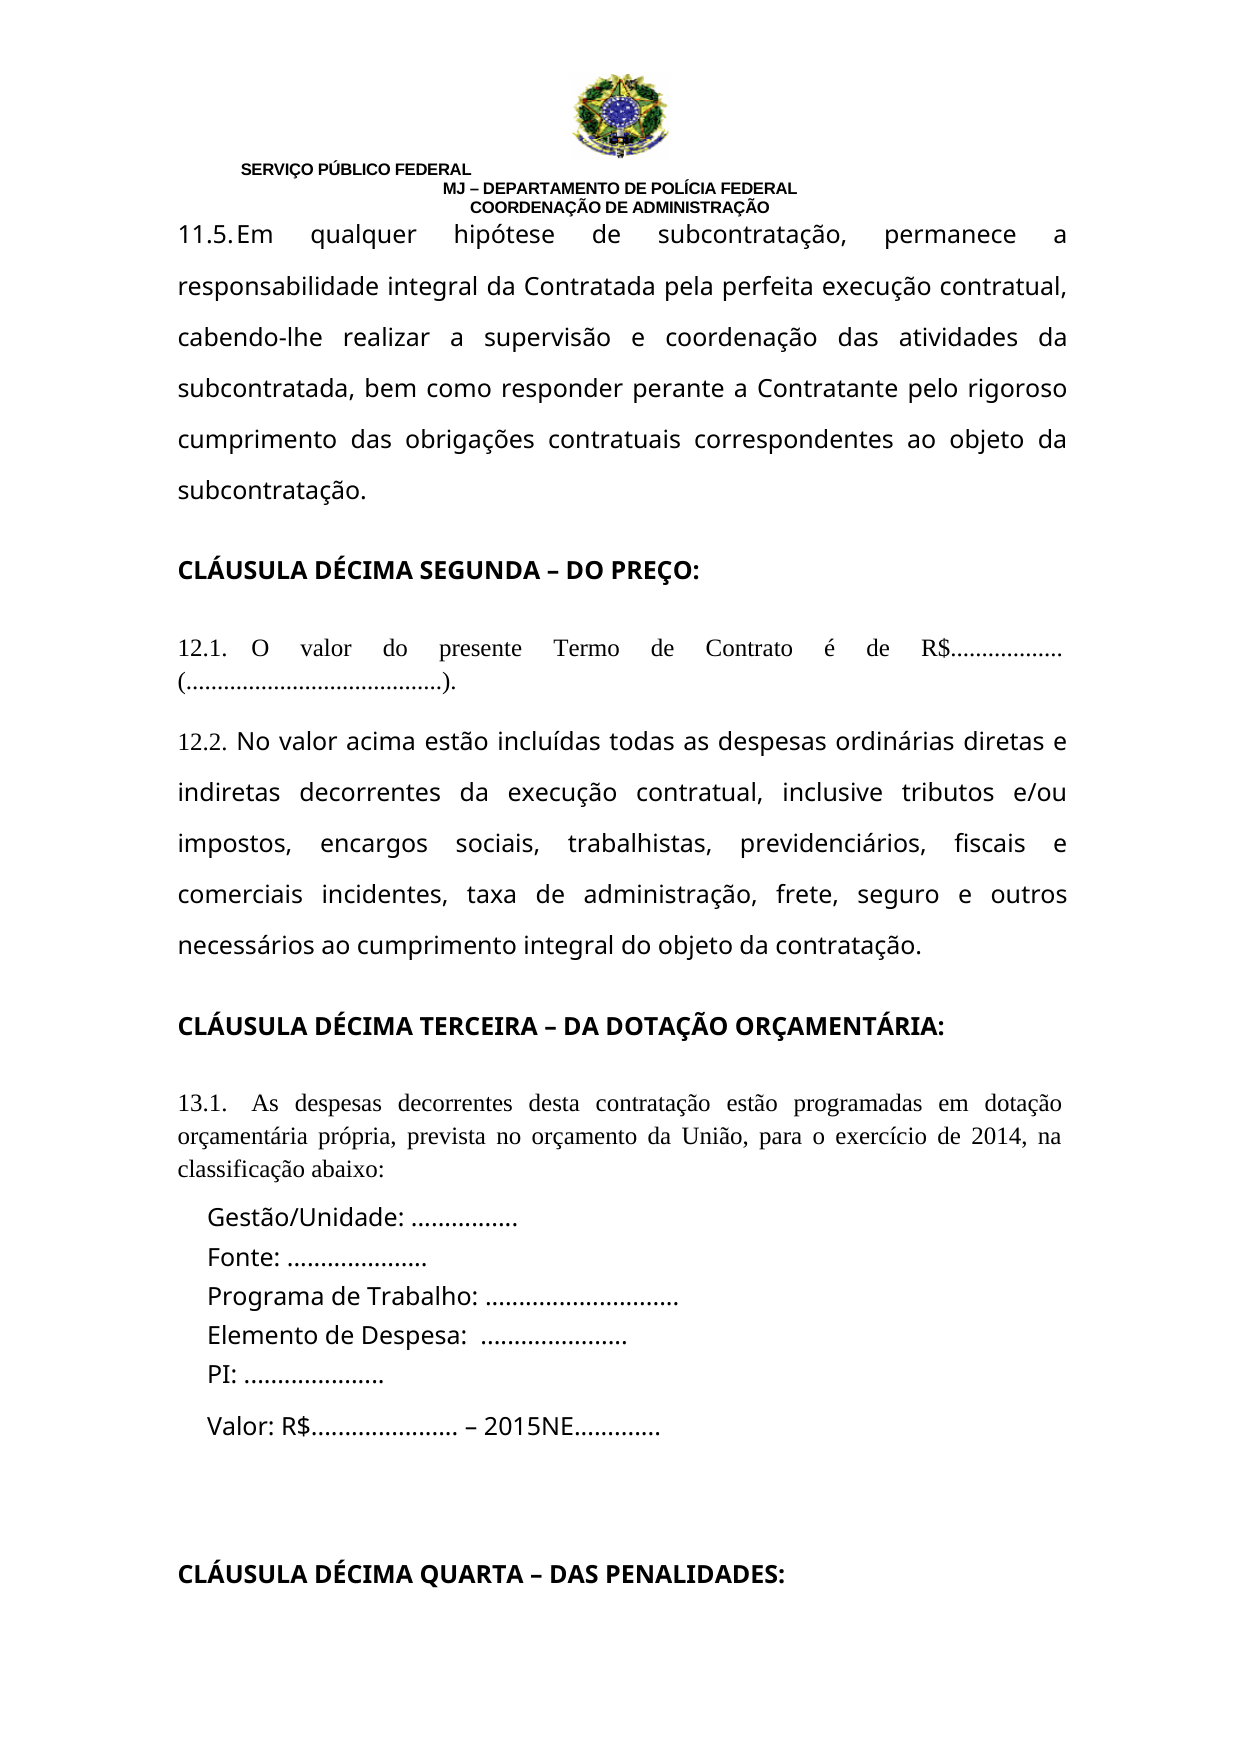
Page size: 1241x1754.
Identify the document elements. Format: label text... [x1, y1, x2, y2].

text Gestão/Unidade: ................ [207, 1200, 1065, 1234]
text CLÁUSULA DÉCIMA TERCEIRA – DA DOTAÇÃO ORÇAMENTÁRIA: [177, 1008, 1068, 1042]
text CLÁUSULA DÉCIMA SEGUNDA – DO PREÇO: [177, 553, 1068, 587]
text PI: ..................... [207, 1357, 1065, 1391]
list No valor acima estão incluídas todas as despesas ordinárias diretas e indiretas decorrentes da execução contratual, inclusive tributos e/ou impostos, encargos sociais, trabalhistas, previdenciários, fiscais e comerciais incidentes, taxa de administração, frete, seguro e outros necessários ao cumprimento integral do objeto da contratação. [177, 724, 1068, 962]
text Valor: R$...................... – 2015NE............. [207, 1408, 1065, 1442]
list Em qualquer hipótese de subcontratação, permanece a responsabilidade integral da Contratada pela perfeita execução contratual, cabendo-lhe realizar a supervisão e coordenação das atividades da subcontratada, bem como responder perante a Contratante pelo rigoroso cumprimento das obrigações contratuais correspondentes ao objeto da subcontratação. [177, 217, 1068, 506]
list As despesas decorrentes desta contratação estão programadas em dotação orçamentária própria, prevista no orçamento da União, para o exercício de 2014, na classificação abaixo: [177, 1088, 1063, 1183]
list O valor do presente Termo de Contrato é de R$.................. (.........................................). [177, 633, 1063, 694]
text Elemento de Despesa: ...................... [207, 1317, 1065, 1352]
text Programa de Trabalho: ............................. [207, 1278, 1065, 1312]
text Fonte: ..................... [207, 1239, 1065, 1273]
text CLÁUSULA DÉCIMA QUARTA – DAS PENALIDADES: [177, 1557, 1068, 1591]
